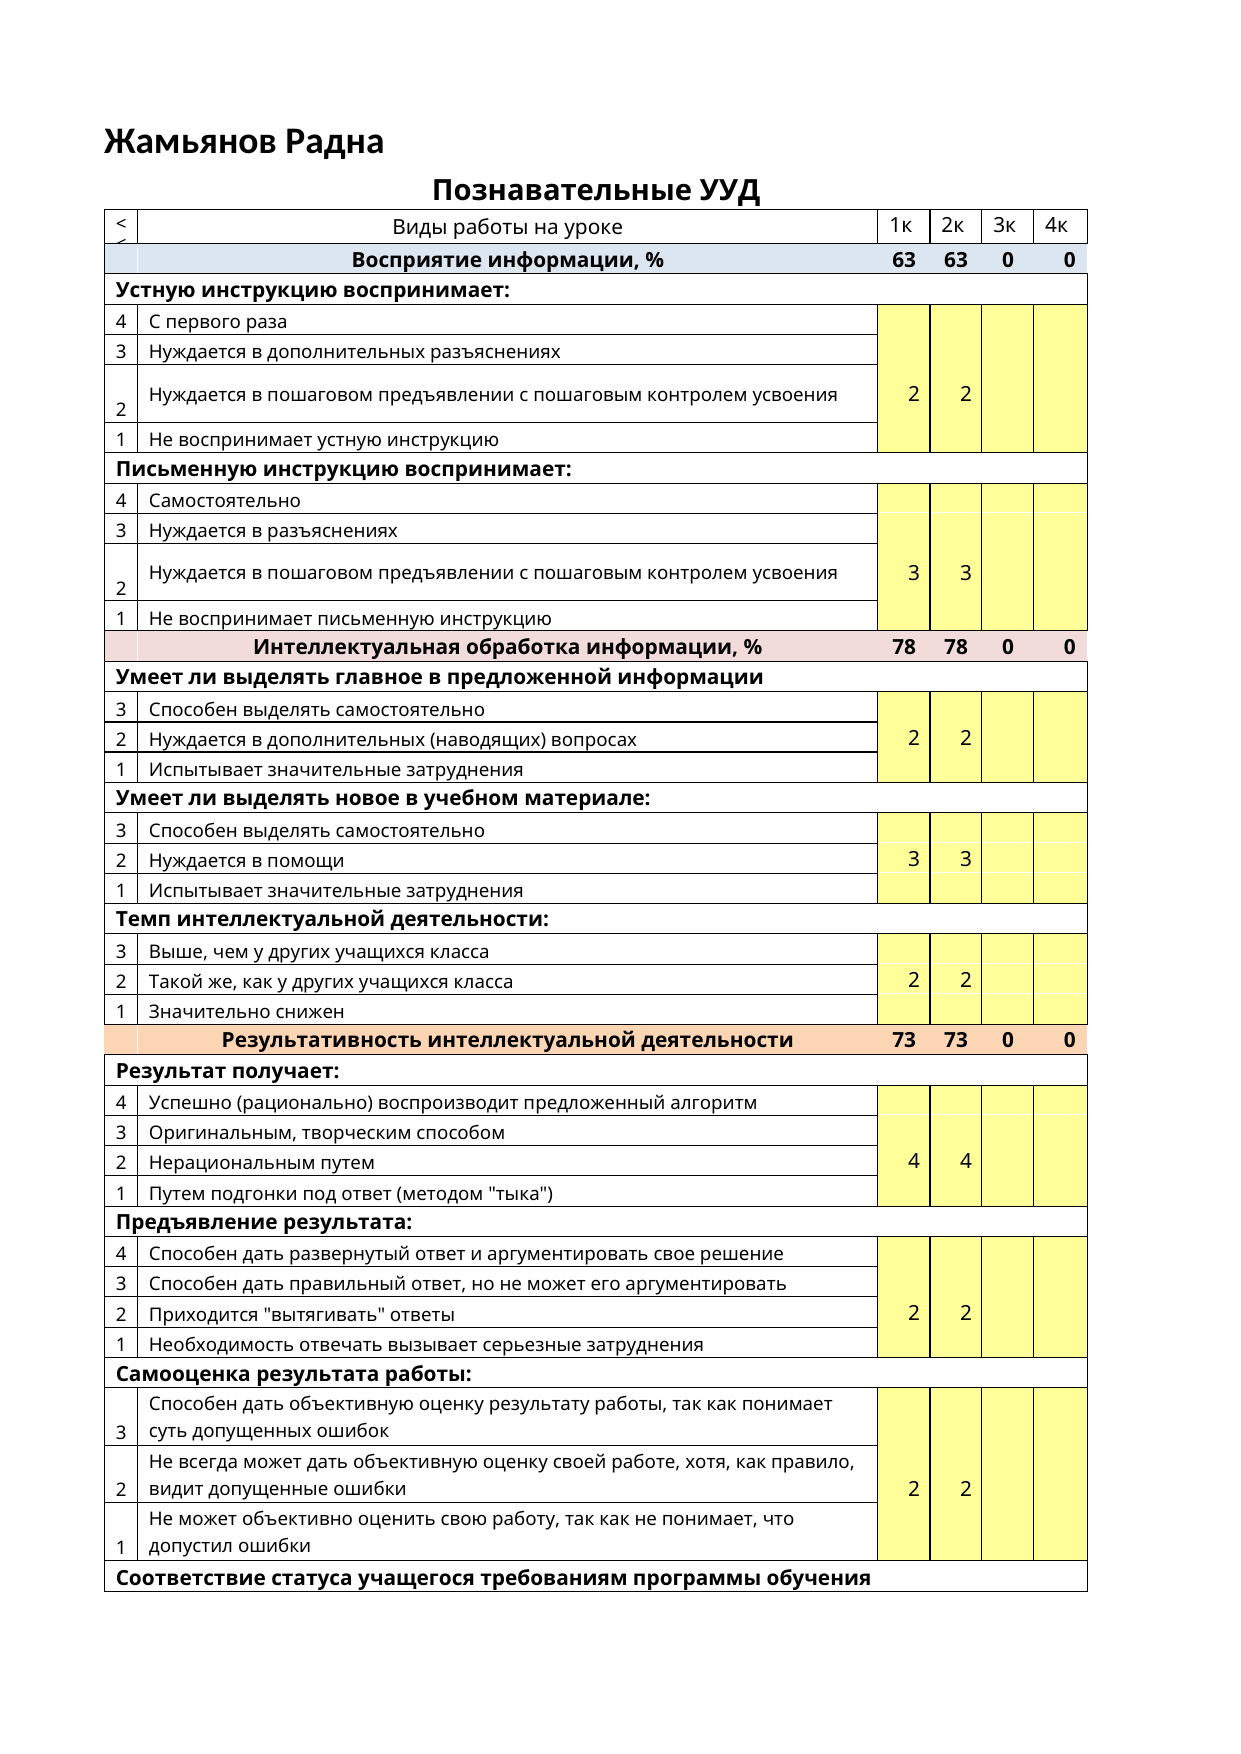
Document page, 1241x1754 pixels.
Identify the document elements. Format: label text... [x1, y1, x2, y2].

table_cell [931, 873, 981, 903]
table_cell 3 [105, 813, 137, 842]
table_cell [1034, 751, 1087, 782]
table_cell 3 [105, 934, 137, 963]
table_cell [931, 1388, 981, 1445]
table_cell [931, 600, 981, 630]
table_cell [982, 600, 1033, 630]
table_cell 4 [105, 305, 137, 334]
table_cell Не может объективно оценить свою работу, так как не понимает, что допустил ошибки [138, 1503, 877, 1560]
table_cell 78 [878, 631, 930, 661]
table_cell [982, 1388, 1033, 1445]
table_cell 63 [930, 244, 982, 273]
table_cell [1034, 843, 1087, 872]
table_cell [931, 1502, 981, 1560]
table_cell [878, 813, 929, 842]
table_cell Не всегда может дать объективную оценку своей работе, хотя, как правило, видит допущенные ошибки [138, 1446, 877, 1502]
table_cell Умеет ли выделять новое в учебном материале: [105, 783, 1087, 812]
table_cell [1034, 1237, 1087, 1266]
table_cell [105, 244, 137, 273]
table_cell [1034, 1115, 1087, 1145]
table_cell 2 [878, 364, 929, 422]
table_cell Умеет ли выделять главное в предложенной информации [105, 662, 1087, 691]
table_cell 2 [878, 1445, 929, 1502]
table_cell Нерациональным путем [138, 1146, 877, 1175]
table_cell 2 [105, 965, 137, 993]
table_cell [982, 543, 1033, 600]
table_cell 1 [105, 995, 137, 1024]
table_cell [982, 934, 1033, 963]
table_cell [931, 1175, 981, 1206]
table_cell [878, 751, 929, 782]
table_cell 4 [105, 484, 137, 512]
table_cell [1034, 600, 1087, 630]
table_cell Нуждается в помощи [138, 844, 877, 872]
table_cell 0 [982, 244, 1034, 273]
table_cell 3 [105, 335, 137, 364]
table_cell Самооценка результата работы: [105, 1358, 1087, 1387]
table_cell 3 [105, 514, 137, 543]
table_cell [982, 1327, 1033, 1357]
table_cell [982, 692, 1033, 721]
table_cell 1 [105, 753, 137, 782]
table_cell [982, 1237, 1033, 1266]
table_cell 2 [105, 365, 137, 422]
table_cell [982, 484, 1033, 512]
table_cell [982, 1086, 1033, 1114]
table_cell [931, 813, 981, 842]
table_cell Результат получает: [105, 1055, 1087, 1084]
table_cell [982, 843, 1033, 872]
table_cell 2 [878, 964, 929, 993]
table_cell [878, 334, 929, 364]
table_cell [1034, 1388, 1087, 1445]
table_cell Нуждается в пошаговом предъявлении с пошаговым контролем усвоения [138, 544, 877, 600]
text Познавательные УУД [104, 169, 1088, 209]
table_cell Нуждается в дополнительных разъяснениях [138, 335, 877, 364]
table_header 3кл [982, 210, 1033, 243]
table_cell [931, 513, 981, 543]
table_cell Необходимость отвечать вызывает серьезные затруднения [138, 1328, 877, 1357]
table_cell Значительно снижен [138, 995, 877, 1024]
table_cell [982, 1502, 1033, 1560]
table_cell [878, 692, 929, 721]
table_cell Устную инструкцию воспринимает: [105, 274, 1087, 304]
table_cell [878, 305, 929, 334]
table_cell [931, 994, 981, 1024]
table_cell 1 [105, 423, 137, 452]
table_cell 2 [105, 1146, 137, 1175]
table_cell 3 [878, 843, 929, 872]
table_cell С первого раза [138, 305, 877, 334]
table_cell 3 [105, 1116, 137, 1145]
table_cell 2 [878, 721, 929, 751]
table_cell [931, 751, 981, 782]
table_cell [1034, 484, 1087, 512]
table_cell [931, 334, 981, 364]
table_cell [878, 1175, 929, 1206]
table_cell 0 [1034, 631, 1087, 661]
table_cell 4 [931, 1115, 981, 1175]
table_cell [1034, 1145, 1087, 1175]
table_cell 1 [105, 1328, 137, 1357]
table_cell [1034, 692, 1087, 721]
table_header < < 0 [105, 210, 137, 243]
table_cell [931, 1327, 981, 1357]
table_cell 3 [931, 843, 981, 872]
table_cell Результативность интеллектуальной деятельности [138, 1025, 878, 1054]
table_cell 2 [931, 721, 981, 751]
table_cell [1034, 1502, 1087, 1560]
table_cell Не воспринимает устную инструкцию [138, 423, 877, 452]
table_cell [1034, 1296, 1087, 1327]
table_cell [931, 1237, 981, 1266]
table_cell [982, 994, 1033, 1024]
table_cell [878, 484, 929, 512]
table_cell [878, 934, 929, 963]
table_header 1кл [878, 210, 929, 243]
table_cell [931, 305, 981, 334]
table_cell [931, 692, 981, 721]
table_cell 4 [105, 1086, 137, 1114]
table_cell [878, 1327, 929, 1357]
table_cell [1034, 813, 1087, 842]
table_cell [982, 1266, 1033, 1296]
table_header Виды работы на уроке [138, 210, 877, 243]
table_cell [1034, 543, 1087, 600]
table_cell Испытывает значительные затруднения [138, 753, 877, 782]
table_cell [982, 1296, 1033, 1327]
table_cell Способен дать правильный ответ, но не может его аргументировать [138, 1267, 877, 1296]
table_cell 3 [931, 543, 981, 600]
table_cell [878, 873, 929, 903]
table_cell 2 [105, 544, 137, 600]
table_cell 2 [105, 1446, 137, 1502]
table_cell [982, 1145, 1033, 1175]
table_cell 0 [982, 631, 1034, 661]
table_cell Способен выделять самостоятельно [138, 813, 877, 842]
table_cell Оригинальным, творческим способом [138, 1116, 877, 1145]
table_cell 0 [1034, 1025, 1087, 1054]
table_cell Темп интеллектуальной деятельности: [105, 904, 1087, 933]
table_cell [878, 1086, 929, 1114]
table_cell [982, 513, 1033, 543]
table_cell [1034, 964, 1087, 993]
table_cell [878, 1388, 929, 1445]
table_header 2кл [931, 210, 981, 243]
table_cell [1034, 1175, 1087, 1206]
table_cell Не воспринимает письменную инструкцию [138, 601, 877, 630]
table_cell Нуждается в разъяснениях [138, 514, 877, 543]
table_cell [931, 934, 981, 963]
text Жамьянов Радна [104, 117, 1088, 163]
table_cell [1034, 513, 1087, 543]
table_cell [878, 994, 929, 1024]
table_cell Нуждается в дополнительных (наводящих) вопросах [138, 723, 877, 751]
table_cell Такой же, как у других учащихся класса [138, 965, 877, 993]
table_cell Нуждается в пошаговом предъявлении с пошаговым контролем усвоения [138, 365, 877, 422]
table_cell 2 [878, 1266, 929, 1327]
table_cell 3 [105, 1267, 137, 1296]
table_cell 4 [105, 1237, 137, 1266]
table_cell Способен выделять самостоятельно [138, 692, 877, 721]
table_cell Испытывает значительные затруднения [138, 874, 877, 903]
table_cell [1034, 334, 1087, 364]
table_cell 0 [1034, 244, 1087, 273]
table_cell [982, 721, 1033, 751]
table_cell Предъявление результата: [105, 1207, 1087, 1236]
table_cell Способен дать развернутый ответ и аргументировать свое решение [138, 1237, 877, 1266]
table_cell Письменную инструкцию воспринимает: [105, 453, 1087, 482]
table_cell [1034, 1445, 1087, 1502]
table_cell 3 [105, 1388, 137, 1445]
table_cell [878, 1237, 929, 1266]
table_cell [931, 484, 981, 512]
table_cell [1034, 1266, 1087, 1296]
table_cell 2 [105, 723, 137, 751]
table_cell [982, 751, 1033, 782]
table_cell [105, 631, 137, 661]
table_cell [1034, 305, 1087, 334]
table_cell Самостоятельно [138, 484, 877, 512]
table_cell [878, 422, 929, 452]
table_cell 2 [931, 1445, 981, 1502]
table_cell 3 [105, 692, 137, 721]
table_cell [878, 1502, 929, 1560]
table_cell 0 [982, 1025, 1034, 1054]
table_cell [104, 1025, 137, 1054]
table_cell 2 [105, 1297, 137, 1327]
table_cell [1034, 1086, 1087, 1114]
table_cell [1034, 422, 1087, 452]
table_cell Путем подгонки под ответ (методом "тыка") [138, 1176, 877, 1206]
table_cell Успешно (рационально) воспроизводит предложенный алгоритм [138, 1086, 877, 1114]
table_cell [982, 305, 1033, 334]
table_cell [982, 964, 1033, 993]
table_cell [982, 873, 1033, 903]
table_cell 1 [105, 874, 137, 903]
table_cell 3 [878, 543, 929, 600]
table_cell [1034, 873, 1087, 903]
table_cell 1 [105, 601, 137, 630]
table_cell Приходится "вытягивать" ответы [138, 1297, 877, 1327]
table_cell [982, 334, 1033, 364]
table_cell 2 [105, 844, 137, 872]
table_cell Способен дать объективную оценку результату работы, так как понимает суть допущенных ошибок [138, 1388, 877, 1445]
table_cell [982, 1115, 1033, 1145]
table_cell [982, 813, 1033, 842]
table_cell [878, 513, 929, 543]
table_cell [878, 600, 929, 630]
table_cell 2 [931, 1266, 981, 1327]
table_cell [1034, 364, 1087, 422]
table_cell [982, 1445, 1033, 1502]
table_cell 73 [930, 1025, 982, 1054]
table_cell [982, 422, 1033, 452]
table_cell 2 [931, 964, 981, 993]
table_cell 73 [878, 1025, 930, 1054]
table_cell [982, 1175, 1033, 1206]
table_cell [1034, 721, 1087, 751]
table_cell [931, 1086, 981, 1114]
table_cell [982, 364, 1033, 422]
table_cell 1 [105, 1176, 137, 1206]
table_cell 4 [878, 1115, 929, 1175]
table_cell Восприятие информации, % [138, 244, 878, 273]
table_cell [1034, 994, 1087, 1024]
table_cell 78 [930, 631, 982, 661]
table_cell [1034, 1327, 1087, 1357]
table_cell 1 [105, 1503, 137, 1560]
table_cell [931, 422, 981, 452]
table_cell 2 [931, 364, 981, 422]
table_cell Соответствие статуса учащегося требованиям программы обучения [105, 1561, 1087, 1591]
table_header 4кл [1034, 210, 1087, 243]
table_cell [1034, 934, 1087, 963]
table_cell Выше, чем у других учащихся класса [138, 934, 877, 963]
table_cell 63 [878, 244, 930, 273]
table_cell Интеллектуальная обработка информации, % [138, 631, 878, 661]
